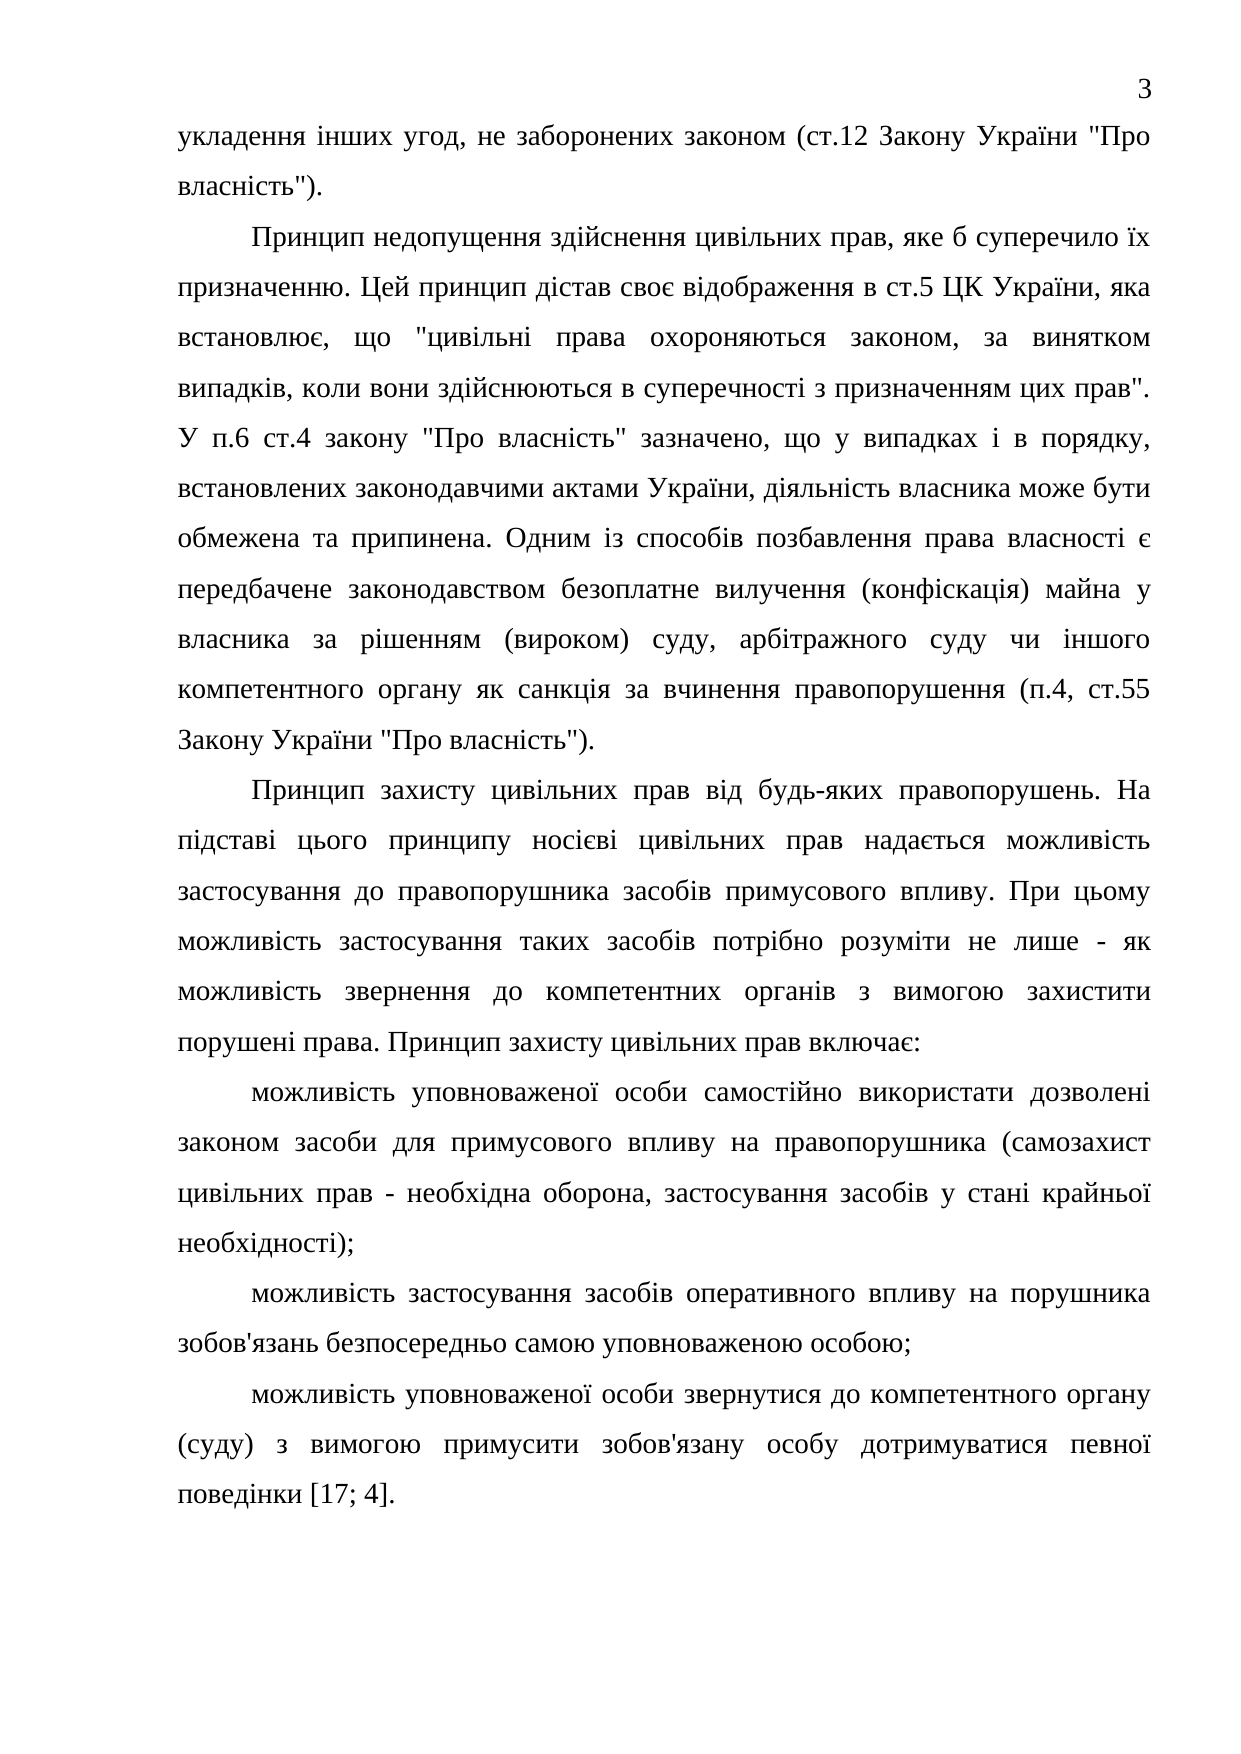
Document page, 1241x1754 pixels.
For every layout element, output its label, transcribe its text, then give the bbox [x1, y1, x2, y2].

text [177, 118, 1152, 202]
text Принцип захисту цивільних прав від будь-яких правопорушень. На підставі цього принципу носієві цивільних прав надається можливість застосування до правопорушника засобів примусового впливу. При цьому можливість застосування таких засобів потрібно розуміти не лише - як можливість звернення до компетентних органів з вимогою захистити порушені права. Принцип захисту цивільних прав включає: [177, 772, 1152, 1057]
text можливість уповноваженої особи звернутися до компетентного органу (суду) з вимогою примусити зобов'язану особу дотримуватися певної поведінки [17; 4]. [177, 1376, 1152, 1510]
text можливість уповноваженої особи самостійно використати дозволені законом засоби для примусового впливу на правопорушника (самозахист цивільних прав - необхідна оборона, застосування засобів у стані крайньої необхідності); [177, 1074, 1152, 1258]
text можливість застосування засобів оперативного впливу на порушника зобов'язань безпосередньо самою уповноваженою особою; [177, 1275, 1152, 1359]
text Принцип недопущення здійснення цивільних прав, яке б суперечило їх призначенню. Цей принцип дістав своє відображення в ст.5 ЦК України, яка встановлює, що "цивільні права охороняються законом, за винятком випадків, коли вони здійснюються в суперечності з призначенням цих прав". У п.6 ст.4 закону "Про власність" зазначено, що у випадках і в порядку, встановлених законодавчими актами України, діяльність власника може бути обмежена та припинена. Одним із способів позбавлення права власності є передбачене законодавством безоплатне вилучення (конфіскація) майна у власника за рішенням (вироком) суду, арбітражного суду чи іншого компетентного органу як санкція за вчинення правопорушення (п.4, ст.55 Закону України "Про власність"). [177, 219, 1152, 755]
